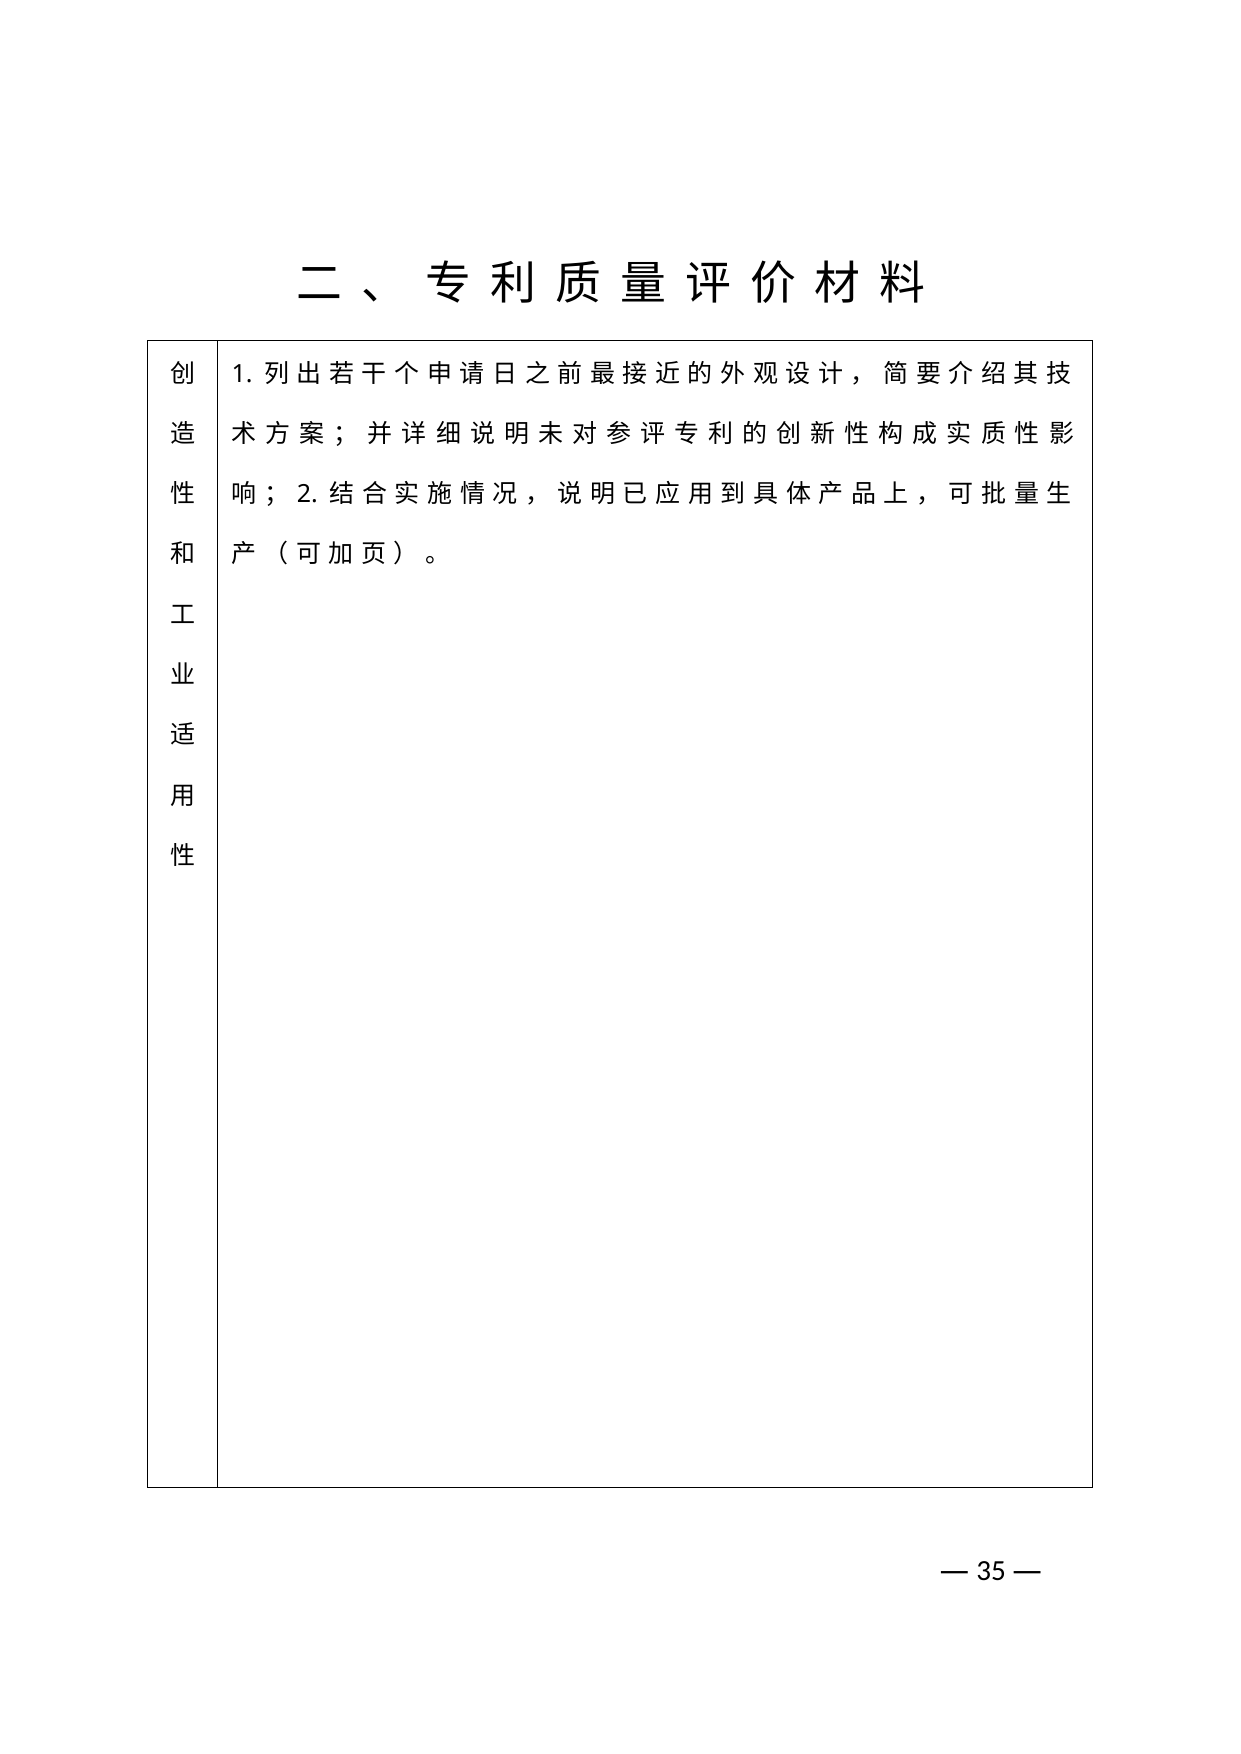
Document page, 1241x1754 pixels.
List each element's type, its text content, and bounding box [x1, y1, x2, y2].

text 二、专利质量评价材料 [167, 219, 1074, 340]
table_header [218, 341, 1092, 1487]
table_header 创造性和工业适用性 [148, 341, 217, 1487]
